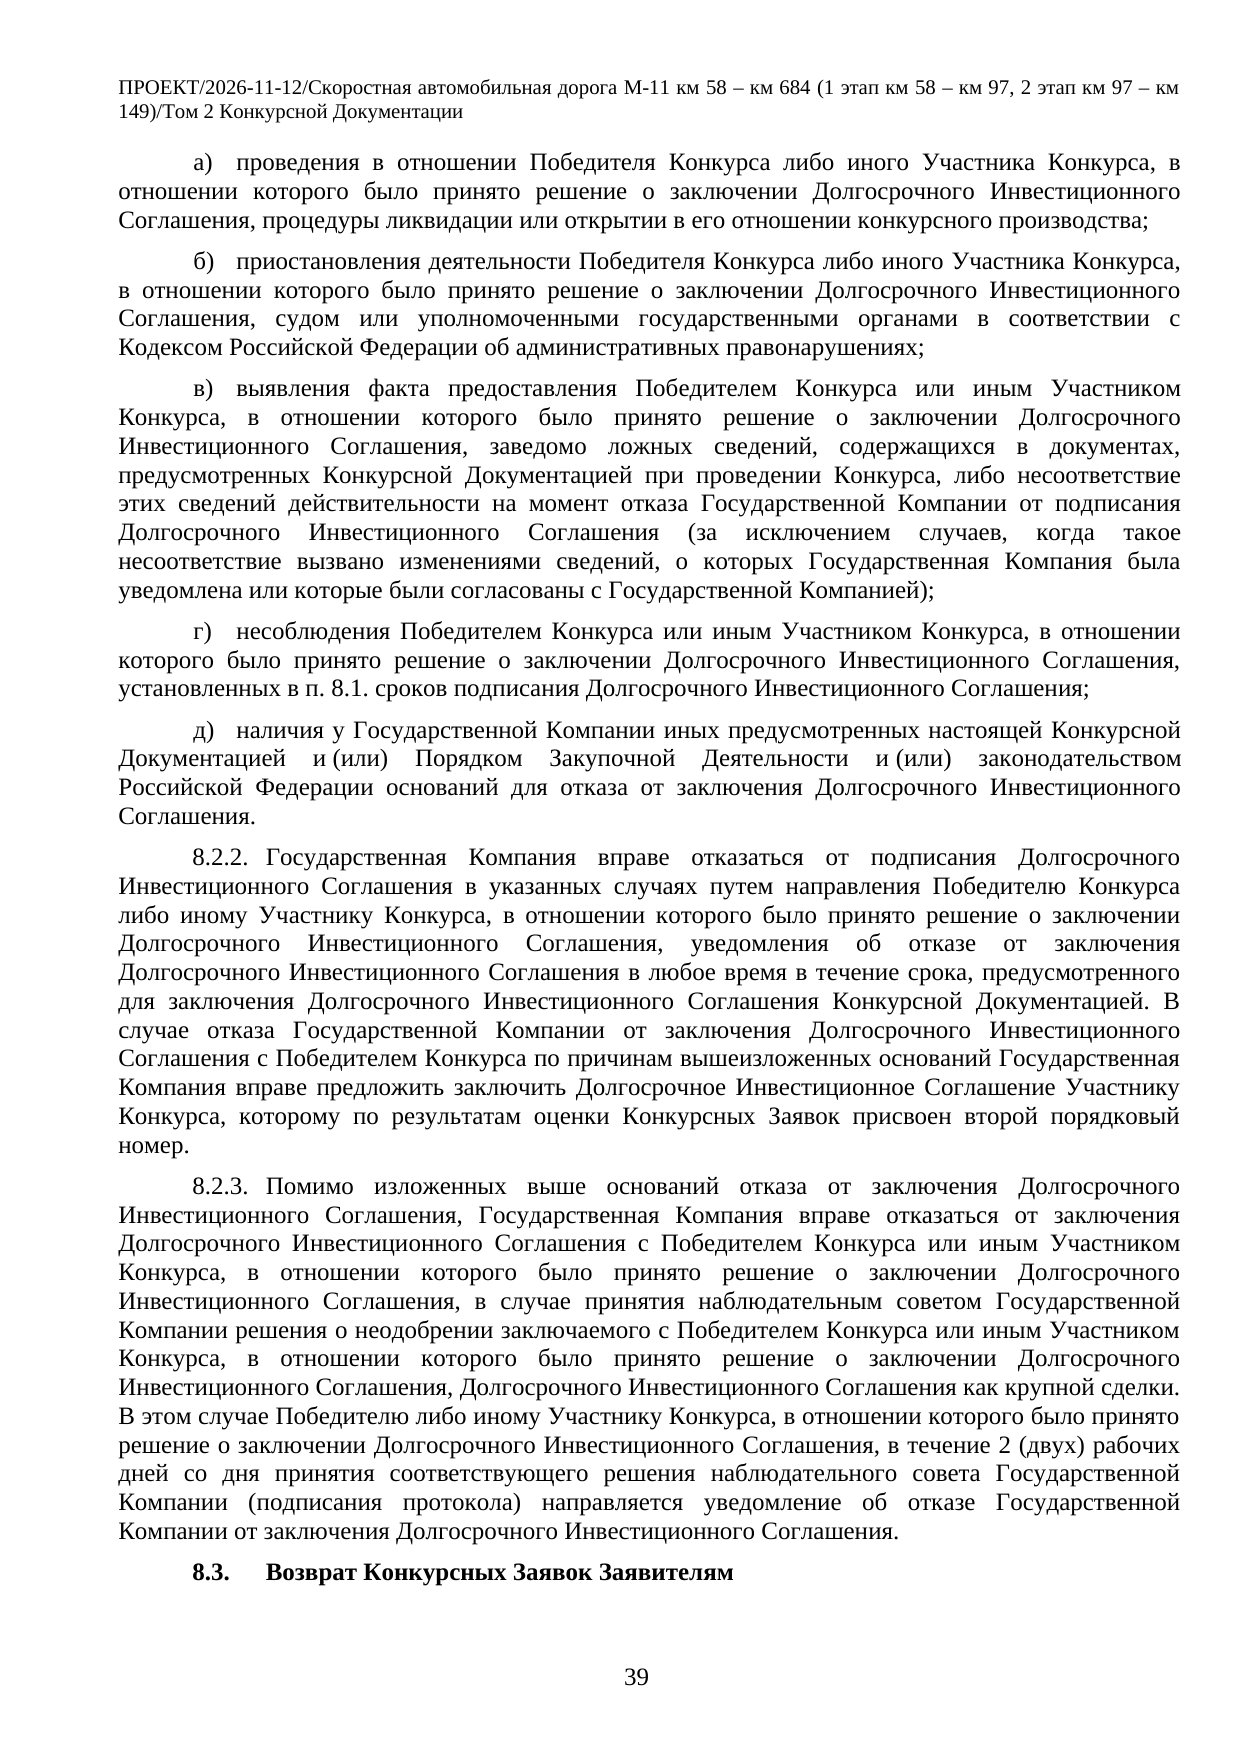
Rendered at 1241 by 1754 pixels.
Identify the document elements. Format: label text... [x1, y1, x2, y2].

subtitle Возврат Конкурсных Заявок Заявителям [192, 1557, 1181, 1586]
list выявления факта предоставления Победителем Конкурса или иным Участником Конкурса, в отношении которого было принято решение о заключении Долгосрочного Инвестиционного Соглашения, заведомо ложных сведений, содержащихся в документах, предусмотренных Конкурсной Документацией при проведении Конкурса, либо несоответствие этих сведений действительности на момент отказа Государственной Компании от подписания Долгосрочного Инвестиционного Соглашения (за исключением случаев, когда такое несоответствие вызвано изменениями сведений, о которых Государственная Компания была уведомлена или которые были согласованы с Государственной Компанией); [118, 373, 1182, 603]
list Помимо изложенных выше оснований отказа от заключения Долгосрочного Инвестиционного Соглашения, Государственная Компания вправе отказаться от заключения Долгосрочного Инвестиционного Соглашения с Победителем Конкурса или иным Участником Конкурса, в отношении которого было принято решение о заключении Долгосрочного Инвестиционного Соглашения, в случае принятия наблюдательным советом Государственной Компании решения о неодобрении заключаемого с Победителем Конкурса или иным Участником Конкурса, в отношении которого было принято решение о заключении Долгосрочного Инвестиционного Соглашения, Долгосрочного Инвестиционного Соглашения как крупной сделки. В этом случае Победителю либо иному Участнику Конкурса, в отношении которого было принято решение о заключении Долгосрочного Инвестиционного Соглашения, в течение 2 (двух) рабочих дней со дня принятия соответствующего решения наблюдательного совета Государственной Компании (подписания протокола) направляется уведомление об отказе Государственной Компании от заключения Долгосрочного Инвестиционного Соглашения. [118, 1171, 1181, 1545]
list приостановления деятельности Победителя Конкурса либо иного Участника Конкурса, в отношении которого было принято решение о заключении Долгосрочного Инвестиционного Соглашения, судом или уполномоченными государственными органами в соответствии с Кодексом Российской Федерации об административных правонарушениях; [118, 246, 1182, 361]
list наличия у Государственной Компании иных предусмотренных настоящей Конкурсной Документацией и (или) Порядком Закупочной Деятельности и (или) законодательством Российской Федерации оснований для отказа от заключения Долгосрочного Инвестиционного Соглашения. [118, 715, 1182, 830]
list несоблюдения Победителем Конкурса или иным Участником Конкурса, в отношении которого было принято решение о заключении Долгосрочного Инвестиционного Соглашения, установленных в п. 8.1. сроков подписания Долгосрочного Инвестиционного Соглашения; [118, 616, 1182, 702]
list Государственная Компания вправе отказаться от подписания Долгосрочного Инвестиционного Соглашения в указанных случаях путем направления Победителю Конкурса либо иному Участнику Конкурса, в отношении которого было принято решение о заключении Долгосрочного Инвестиционного Соглашения, уведомления об отказе от заключения Долгосрочного Инвестиционного Соглашения в любое время в течение срока, предусмотренного для заключения Долгосрочного Инвестиционного Соглашения Конкурсной Документацией. В случае отказа Государственной Компании от заключения Долгосрочного Инвестиционного Соглашения с Победителем Конкурса по причинам вышеизложенных оснований Государственная Компания вправе предложить заключить Долгосрочное Инвестиционное Соглашение Участнику Конкурса, которому по результатам оценки Конкурсных Заявок присвоен второй порядковый номер. [118, 842, 1181, 1158]
list проведения в отношении Победителя Конкурса либо иного Участника Конкурса, в отношении которого было принято решение о заключении Долгосрочного Инвестиционного Соглашения, процедуры ликвидации или открытии в его отношении конкурсного производства; [118, 147, 1182, 233]
